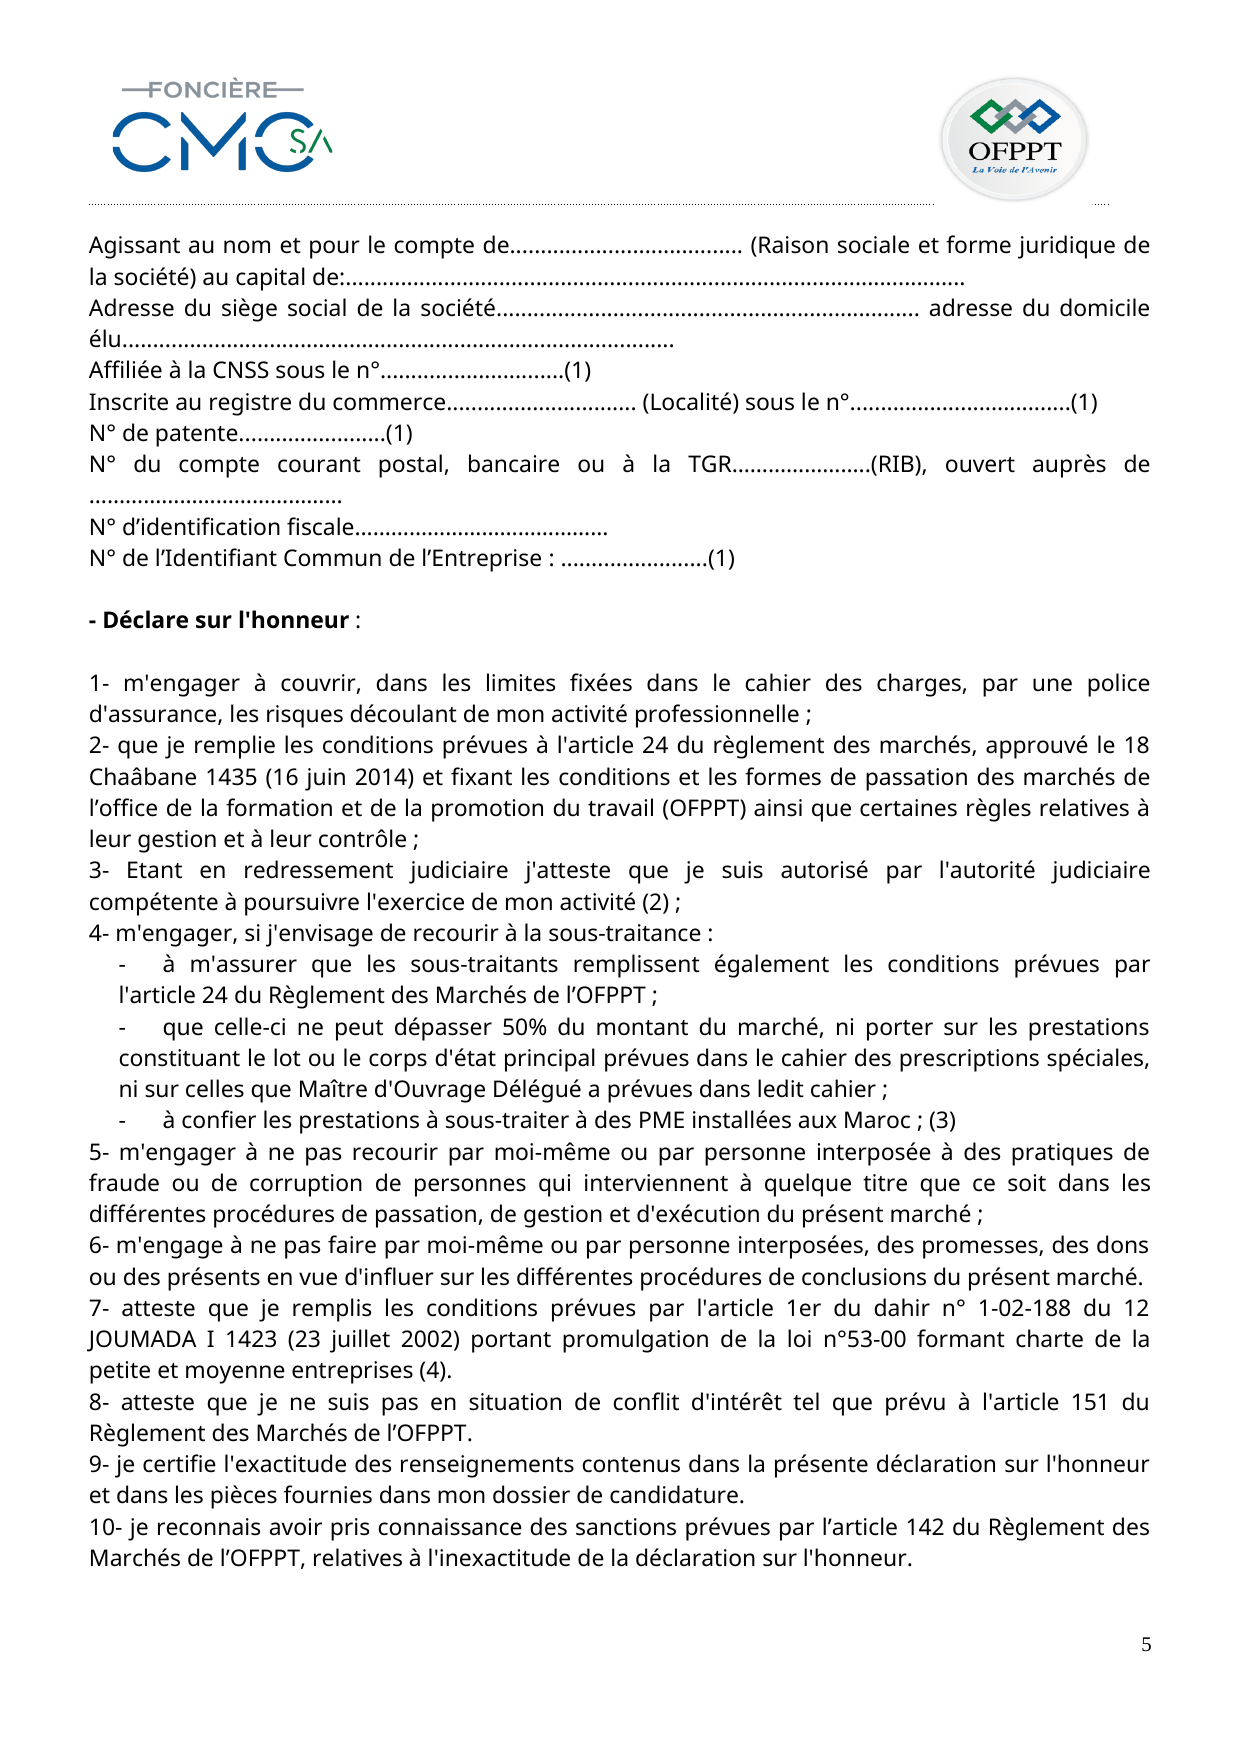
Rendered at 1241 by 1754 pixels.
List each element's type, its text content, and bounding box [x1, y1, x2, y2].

text N° d’identification fiscale…………………………………… [89, 511, 1152, 542]
text 3- Etant en redressement judiciaire j'atteste que je suis autorisé par l'autorité judiciaire compétente à poursuivre l'exercice de mon activité (2) ; [89, 854, 1152, 917]
text Adresse du siège social de la société..................................................................... adresse du domicile élu.......................................................................................... [89, 292, 1152, 354]
text 9- je certifie l'exactitude des renseignements contenus dans la présente déclaration sur l'honneur et dans les pièces fournies dans mon dossier de candidature. [89, 1448, 1152, 1511]
text 1- m'engager à couvrir, dans les limites fixées dans le cahier des charges, par une police d'assurance, les risques découlant de mon activité professionnelle ; [89, 667, 1152, 729]
text 10- je reconnais avoir pris connaissance des sanctions prévues par l’article 142 du Règlement des Marchés de l’OFPPT, relatives à l'inexactitude de la déclaration sur l'honneur. [89, 1511, 1152, 1573]
picture [935, 73, 1093, 205]
text 7- atteste que je remplis les conditions prévues par l'article 1er du dahir n° 1-02-188 du 12 JOUMADA I 1423 (23 juillet 2002) portant promulgation de la loi n°53-00 formant charte de la petite et moyenne entreprises (4). [89, 1292, 1152, 1386]
text N° de patente........................(1) [89, 417, 1152, 448]
text 6- m'engage à ne pas faire par moi-même ou par personne interposées, des promesses, des dons ou des présents en vue d'influer sur les différentes procédures de conclusions du présent marché. [89, 1229, 1152, 1292]
text 5- m'engager à ne pas recourir par moi-même ou par personne interposée à des pratiques de fraude ou de corruption de personnes qui interviennent à quelque titre que ce soit dans les différentes procédures de passation, de gestion et d'exécution du présent marché ; [89, 1136, 1152, 1229]
text Agissant au nom et pour le compte de...................................... (Raison sociale et forme juridique de la société) au capital de:..................................................................................................... [89, 229, 1152, 292]
text N° du compte courant postal, bancaire ou à la TGR…………………..(RIB), ouvert auprès de …………………………………… [89, 448, 1152, 511]
text Inscrite au registre du commerce............................... (Localité) sous le n°....................................(1) [89, 386, 1152, 417]
text - Déclare sur l'honneur : [89, 604, 1152, 636]
text - que celle-ci ne peut dépasser 50% du montant du marché, ni porter sur les prestations constituant le lot ou le corps d'état principal prévues dans le cahier des prescriptions spéciales, ni sur celles que Maître d'Ouvrage Délégué a prévues dans ledit cahier ; [118, 1011, 1152, 1104]
text 8- atteste que je ne suis pas en situation de conflit d'intérêt tel que prévu à l'article 151 du Règlement des Marchés de l’OFPPT. [89, 1386, 1152, 1448]
text Affiliée à la CNSS sous le n°..............................(1) [89, 354, 1152, 386]
text 4- m'engager, si j'envisage de recourir à la sous-traitance : [89, 917, 1152, 948]
text - à confier les prestations à sous-traiter à des PME installées aux Maroc ; (3) [118, 1104, 1152, 1136]
text 2- que je remplie les conditions prévues à l'article 24 du règlement des marchés, approuvé le 18 Chaâbane 1435 (16 juin 2014) et fixant les conditions et les formes de passation des marchés de l’office de la formation et de la promotion du travail (OFPPT) ainsi que certaines règles relatives à leur gestion et à leur contrôle ; [89, 729, 1152, 854]
text N° de l’Identifiant Commun de l’Entreprise : ........................(1) [89, 542, 1152, 573]
picture [112, 77, 333, 172]
text - à m'assurer que les sous-traitants remplissent également les conditions prévues par l'article 24 du Règlement des Marchés de l’OFPPT ; [118, 948, 1152, 1011]
